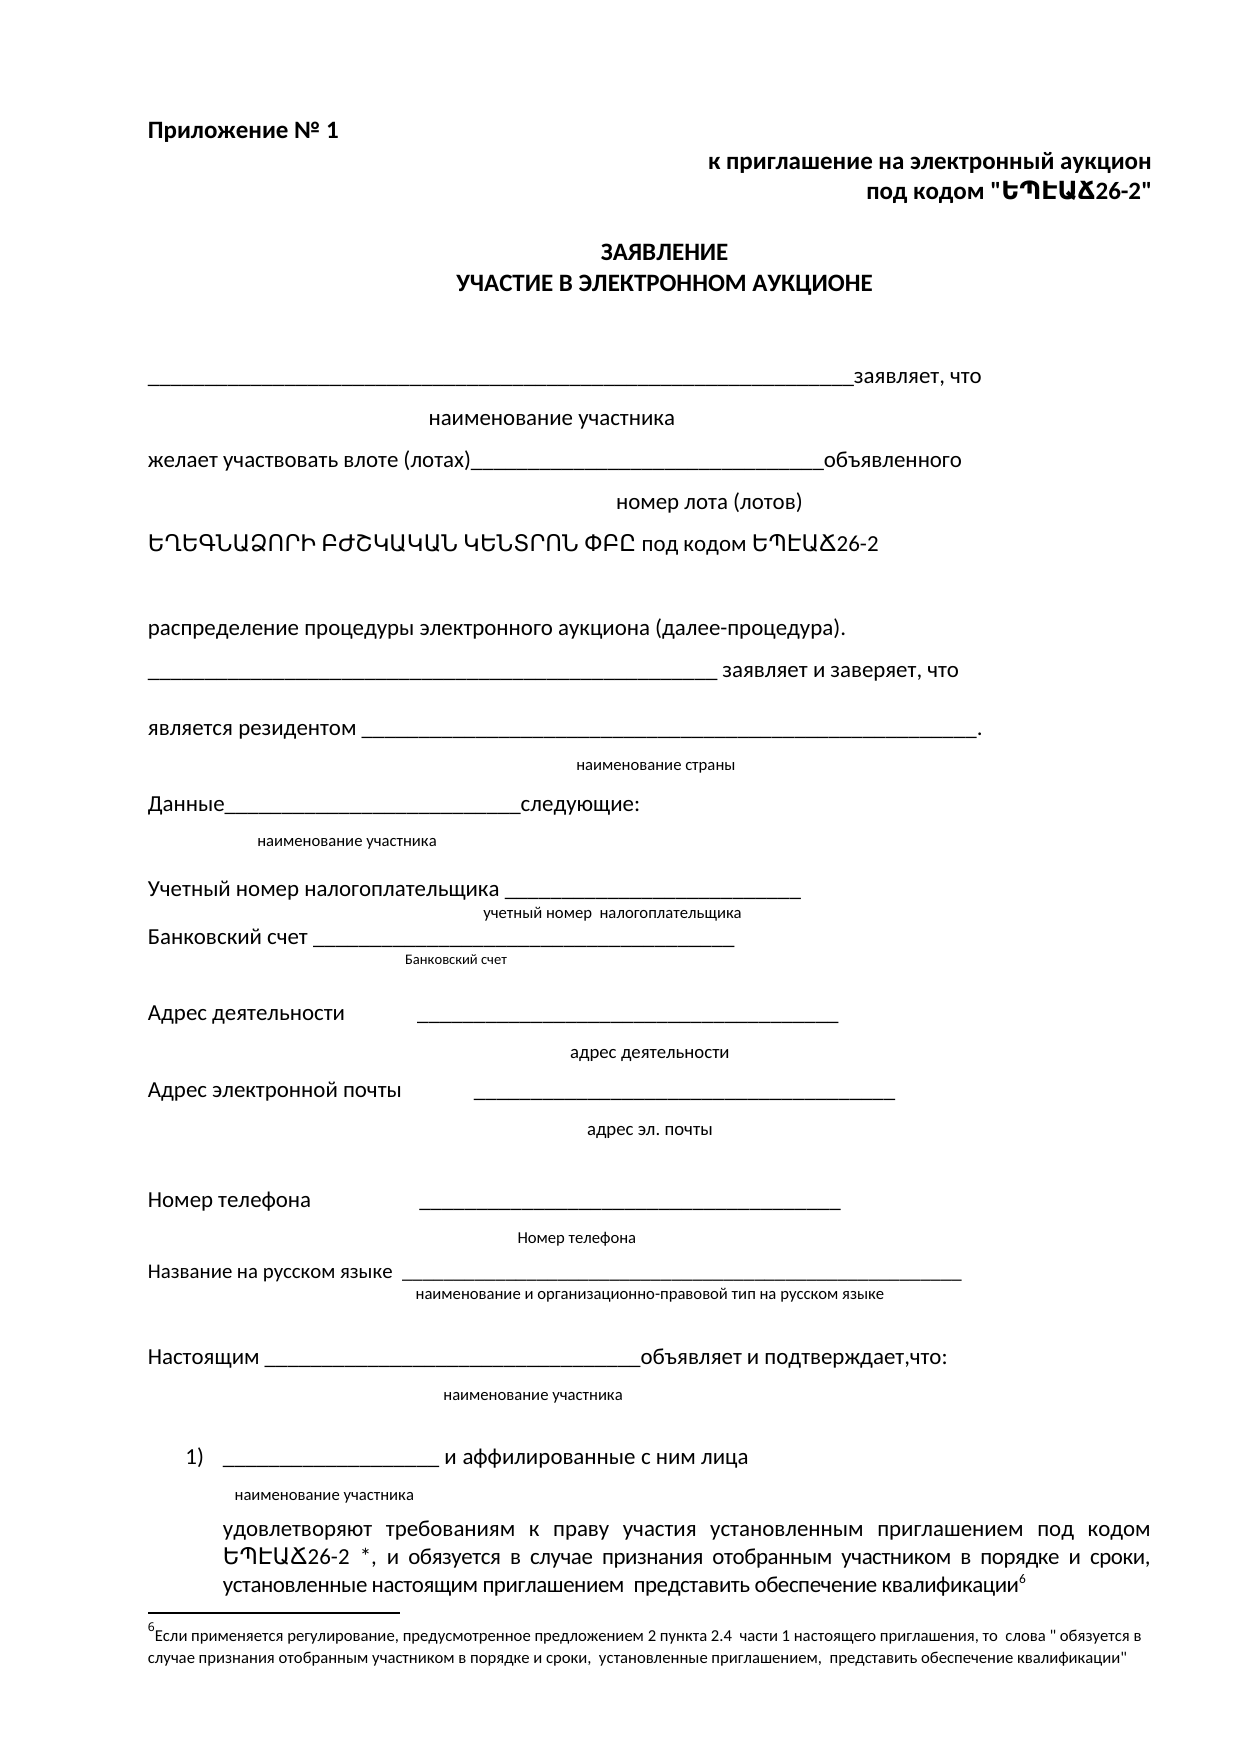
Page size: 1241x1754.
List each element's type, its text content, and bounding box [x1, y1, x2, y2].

text Банковский счет [148, 950, 1152, 968]
text номер лота (лотов) [606, 487, 1152, 515]
text ЗАЯВЛЕНИЕ [177, 237, 1152, 267]
text ԵՂԵԳՆԱՁՈՐԻ ԲԺՇԿԱԿԱՆ ԿԵՆՏՐՈՆ ՓԲԸ под кодом ԵՊԷԱՃ26-2 [148, 529, 1152, 557]
text УЧАСТИЕ В ЭЛЕКТРОННОМ АУКЦИОНЕ [177, 267, 1152, 298]
text наименование участника [428, 403, 1152, 431]
text адрес эл. почты [148, 1117, 1152, 1140]
text __________________________________________________ заявляет и заверяет, что [148, 655, 1152, 683]
text желает участвовать влоте (лотах)_______________________________объявленного [148, 445, 1152, 473]
text Настоящим _________________________________объявляет и подтверждает,что: [148, 1342, 1152, 1370]
text распределение процедуры электронного аукциона (далее-процедура). [148, 613, 1152, 641]
list удовлетворяют требованиям к праву участия установленным приглашением под кодом ԵՊԷԱՃ26-2 *, и обязуется в случае признания отобранным участником в порядке и сроки, установленные настоящим приглашением представить обеспечение квалификации [223, 1514, 1152, 1598]
text Данные__________________________следующие: [148, 789, 1152, 817]
text Адрес деятельности _____________________________________ [148, 998, 1152, 1026]
text под кодом "ԵՊԷԱՃ26-2" [177, 176, 1152, 206]
text наименование участника [148, 1484, 1152, 1504]
text наименование страны [576, 754, 1152, 775]
text наименование участника [148, 831, 1152, 851]
text наименование участника [443, 1384, 1152, 1404]
list ___________________ и аффилированные с ним лица [185, 1442, 1152, 1470]
text Банковский счет _____________________________________ [148, 922, 1152, 950]
text к приглашение на электронный аукцион [177, 145, 1152, 176]
text является резидентом ______________________________________________________. [148, 713, 1152, 741]
text адрес деятельности [148, 1040, 1152, 1063]
text учетный номер налогоплательщика [148, 902, 1152, 922]
text Номер телефона _____________________________________ [148, 1186, 1152, 1213]
text Адрес электронной почты _____________________________________ [148, 1075, 1152, 1103]
text ______________________________________________________________заявляет, что [148, 361, 1152, 389]
text Название на русском языке ______________________________________________________ [148, 1258, 1152, 1283]
text 2.4 На этапе аукциона участник представляет сниженные ценовые предложения в порядке, установленном пунктом 2.2 части 2 настоящего приглашения, без необходимости загрузки новых документов в систему. Приложение № 1 [148, 86, 1152, 145]
text наименование и организационно-правовой тип на русском языке [148, 1283, 1152, 1304]
text Номер телефона [517, 1227, 1152, 1248]
text Учетный номер налогоплательщика __________________________ [148, 874, 1152, 902]
